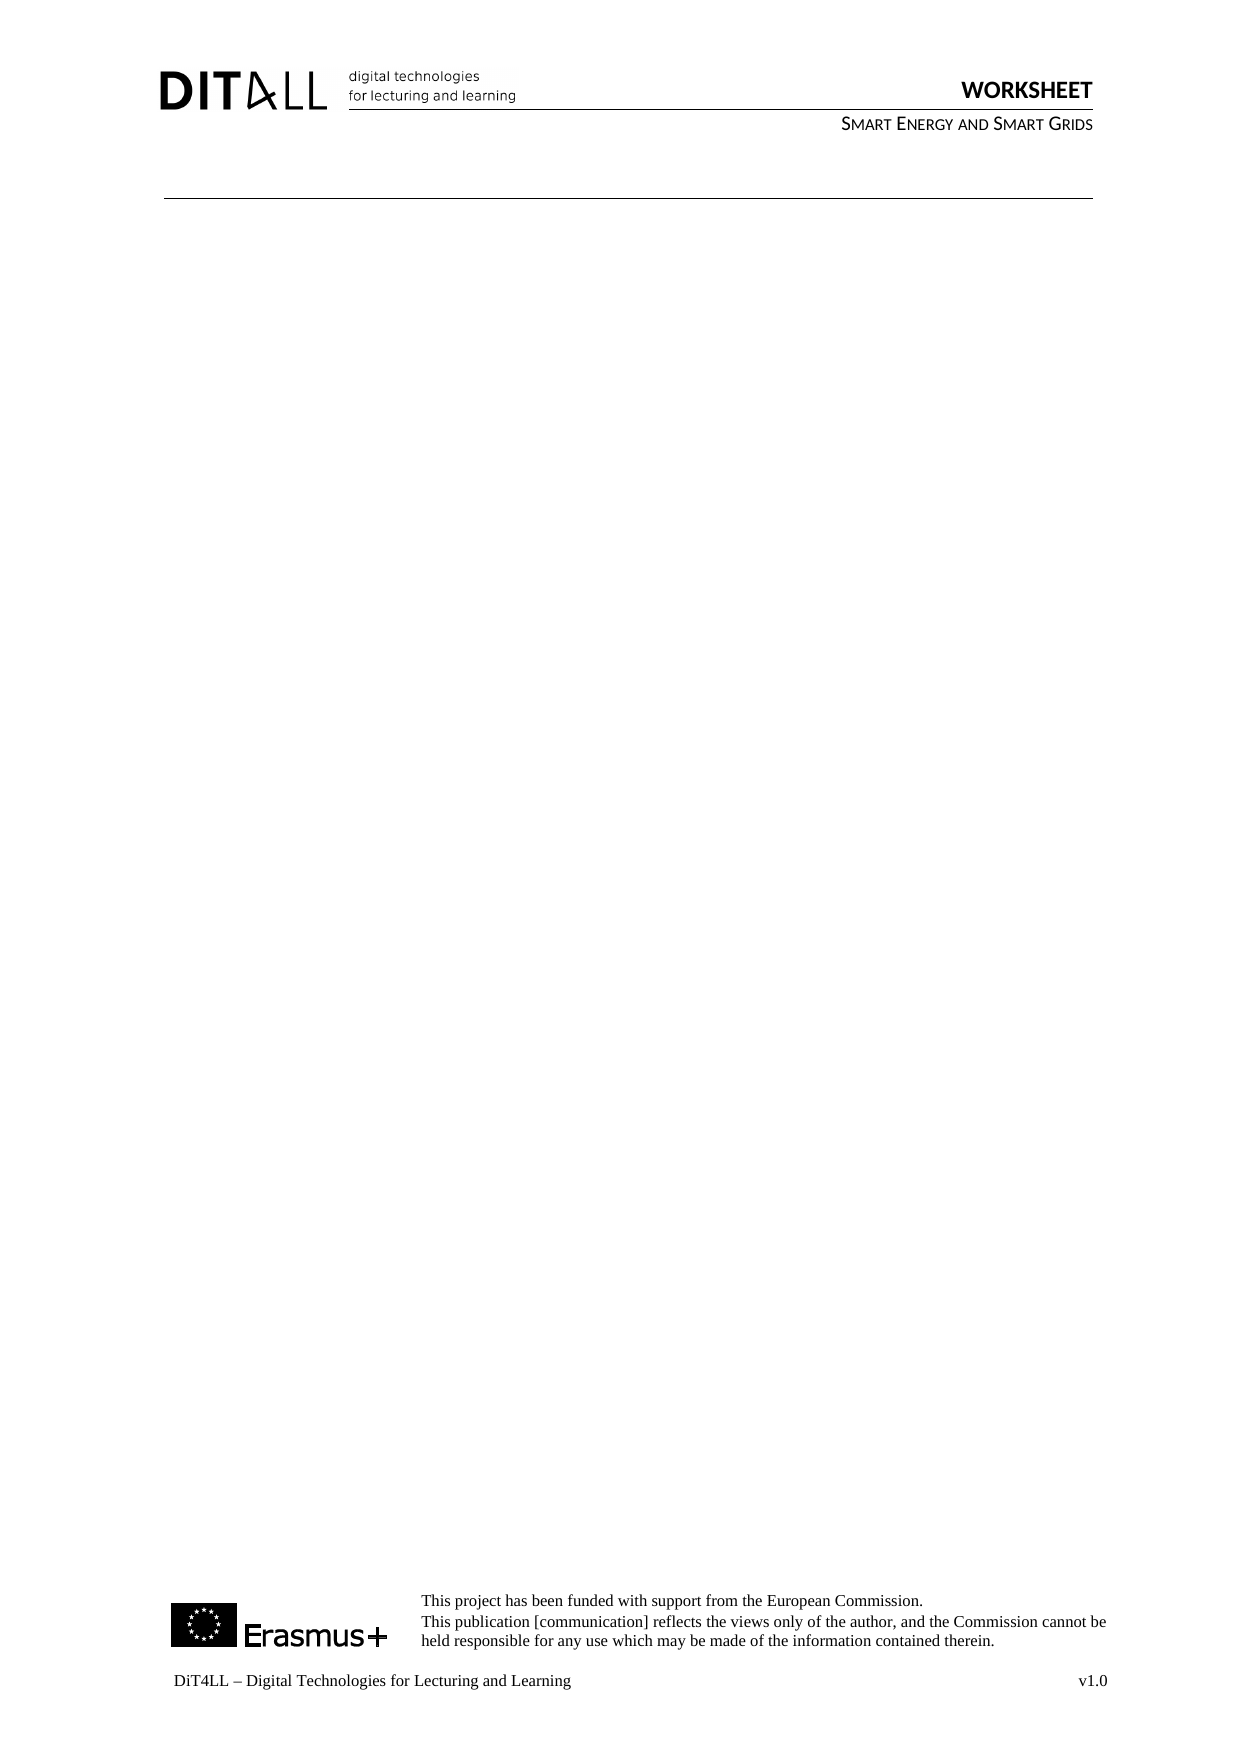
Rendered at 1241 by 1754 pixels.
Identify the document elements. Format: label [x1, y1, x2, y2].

picture [157, 67, 519, 112]
